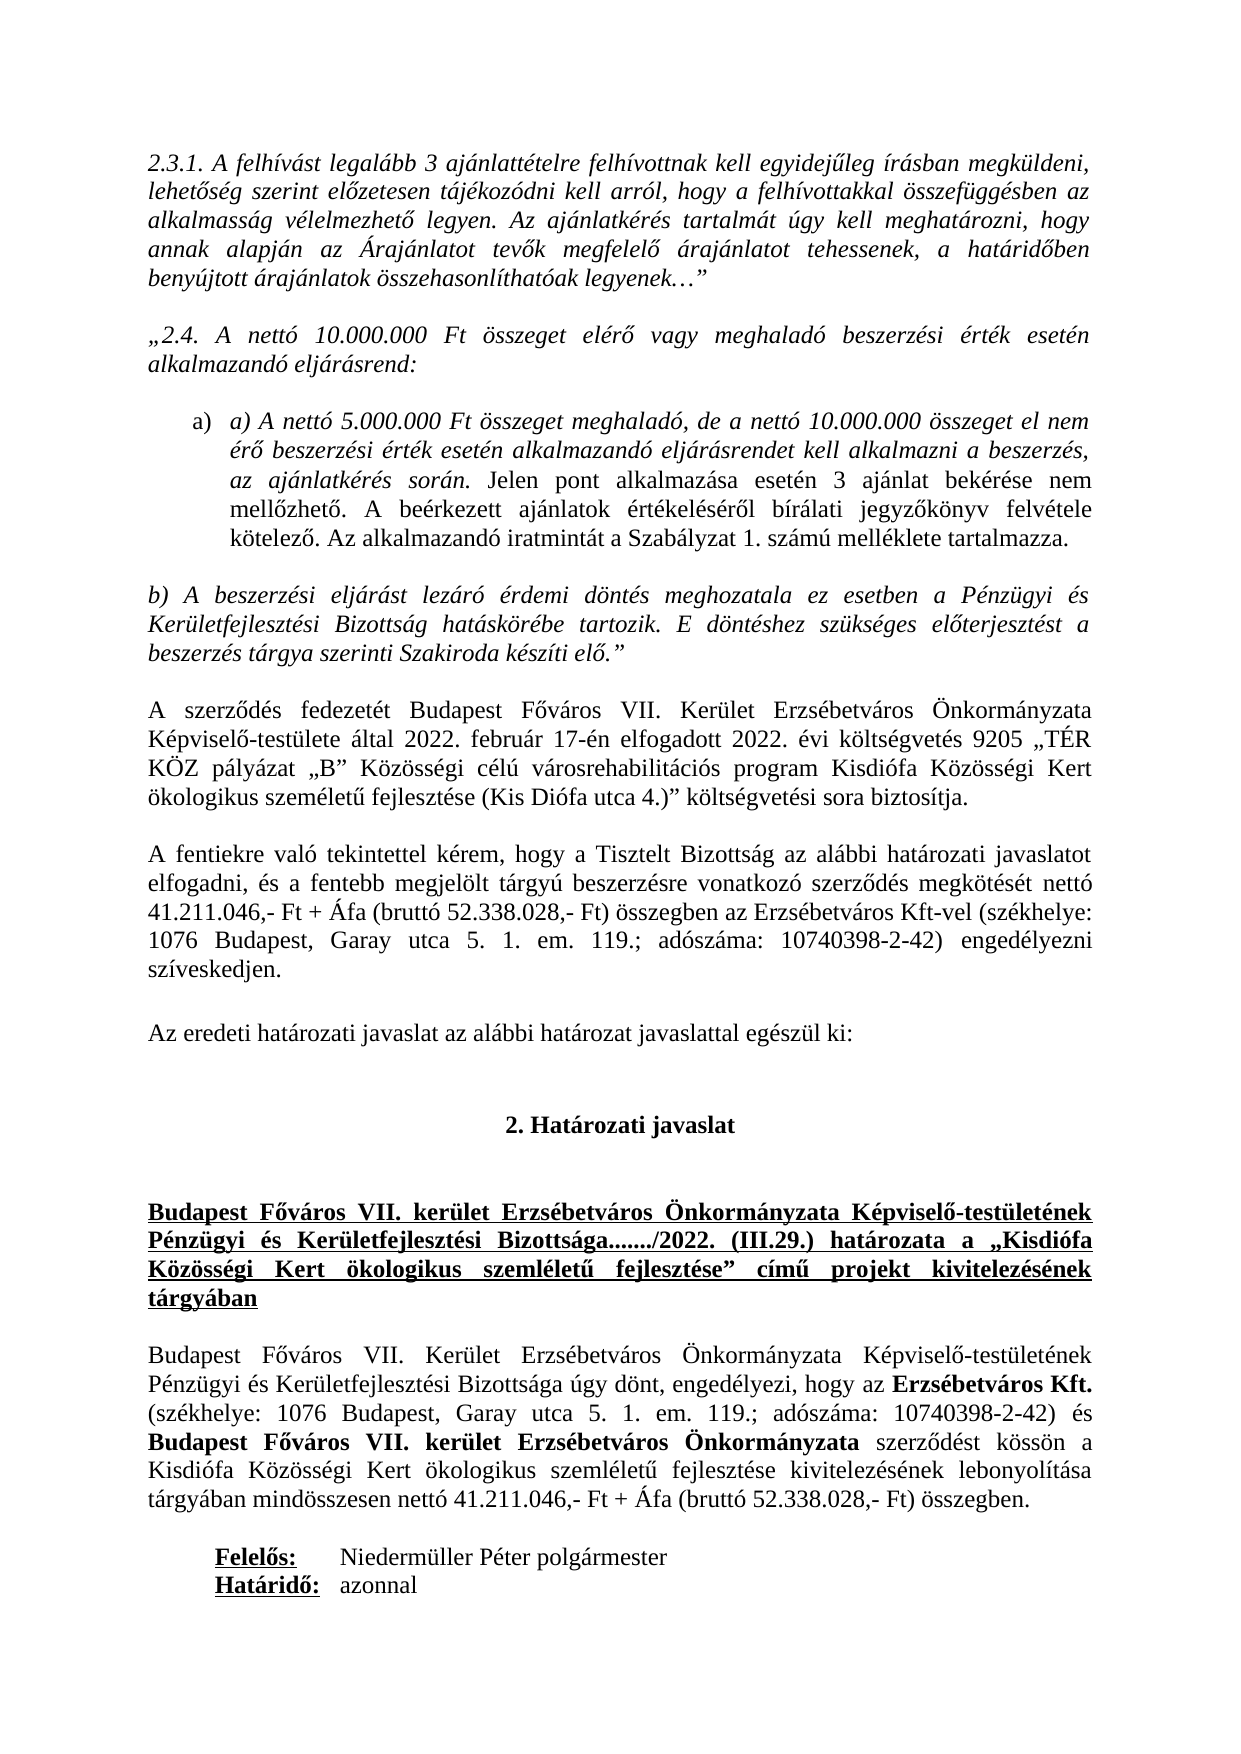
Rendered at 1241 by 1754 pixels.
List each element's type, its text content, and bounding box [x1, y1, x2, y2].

text Az eredeti határozati javaslat az alábbi határozat javaslattal egészül ki: [148, 1018, 1093, 1047]
text Felelős: Niedermüller Péter polgármester [214, 1542, 1093, 1571]
text Budapest Főváros VII. kerület Erzsébetváros Önkormányzata Képviselő-testületének Pénzügyi és Kerületfejlesztési Bizottsága......./2022. (III.29.) határozata a „Kisdiófa Közösségi Kert ökologikus szemléletű fejlesztése” című projekt kivitelezésének tárgyában [148, 1223, 1093, 1251]
text b) A beszerzési eljárást lezáró érdemi döntés meghozatala ez esetben a Pénzügyi és Kerületfejlesztési Bizottság hatáskörébe tartozik. E döntéshez szükséges előterjesztést a beszerzés tárgya szerinti Szakiroda készíti elő.” [148, 581, 1093, 667]
text Határidő: azonnal [214, 1571, 1093, 1599]
text Budapest Főváros VII. kerület Erzsébetváros Önkormányzata Képviselő-testületének Pénzügyi és Kerületfejlesztési Bizottsága......./2022. (III.29.) határozata a „Kisdiófa Közösségi Kert ökologikus szemléletű fejlesztése” című projekt kivitelezésének tárgyában [148, 1252, 1093, 1312]
text „2.4. A nettó 10.000.000 Ft összeget elérő vagy meghaladó beszerzési érték esetén alkalmazandó eljárásrend: [148, 320, 1093, 378]
text A fentiekre való tekintettel kérem, hogy a Tisztelt Bizottság az alábbi határozati javaslatot elfogadni, és a fentebb megjelölt tárgyú beszerzésre vonatkozó szerződés megkötését nettó 41.211.046,- Ft + Áfa (bruttó 52.338.028,- Ft) összegben az Erzsébetváros Kft-vel (székhelye: 1076 Budapest, Garay utca 5. 1. em. 119.; adószáma: 10740398-2-42) engedélyezni szíveskedjen. [148, 839, 1093, 983]
text Budapest Főváros VII. Kerület Erzsébetváros Önkormányzata Képviselő-testületének Pénzügyi és Kerületfejlesztési Bizottsága úgy dönt, engedélyezi, hogy az Erzsébetváros Kft. (székhelye: 1076 Budapest, Garay utca 5. 1. em. 119.; adószáma: 10740398-2-42) és Budapest Főváros VII. kerület Erzsébetváros Önkormányzata szerződést kössön a Kisdiófa Közösségi Kert ökologikus szemléletű fejlesztése kivitelezésének lebonyolítása tárgyában mindösszesen nettó 41.211.046,- Ft + Áfa (bruttó 52.338.028,- Ft) összegben. [148, 1341, 1093, 1513]
text A szerződés fedezetét Budapest Főváros VII. Kerület Erzsébetváros Önkormányzata Képviselő-testülete által 2022. február 17-én elfogadott 2022. évi költségvetés 9205 „TÉR KÖZ pályázat „B” Közösségi célú városrehabilitációs program Kisdiófa Közösségi Kert ökologikus személetű fejlesztése (Kis Diófa utca 4.)” költségvetési sora biztosítja. [148, 696, 1093, 811]
text 2.3.1. A felhívást legalább 3 ajánlattételre felhívottnak kell egyidejűleg írásban megküldeni, lehetőség szerint előzetesen tájékozódni kell arról, hogy a felhívottakkal összefüggésben az alkalmasság vélelmezhető legyen. Az ajánlatkérés tartalmát úgy kell meghatározni, hogy annak alapján az Árajánlatot tevők megfelelő árajánlatot tehessenek, a határidőben benyújtott árajánlatok összehasonlíthatóak legyenek…” [148, 148, 1093, 291]
list a) A nettó 5.000.000 Ft összeget meghaladó, de a nettó 10.000.000 összeget el nem érő beszerzési érték esetén alkalmazandó eljárásrendet kell alkalmazni a beszerzés, az ajánlatkérés során. Jelen pont alkalmazása esetén 3 ajánlat bekérése nem mellőzhető. A beérkezett ajánlatok értékeléséről bírálati jegyzőkönyv felvétele kötelező. Az alkalmazandó iratmintát a Szabályzat 1. számú melléklete tartalmazza. [192, 406, 1093, 552]
text 2. Határozati javaslat [148, 1111, 1093, 1139]
text Budapest Főváros VII. kerület Erzsébetváros Önkormányzata Képviselő-testületének Pénzügyi és Kerületfejlesztési Bizottsága......./2022. (III.29.) határozata a „Kisdiófa Közösségi Kert ökologikus szemléletű fejlesztése” című projekt kivitelezésének tárgyában [148, 1197, 1093, 1222]
